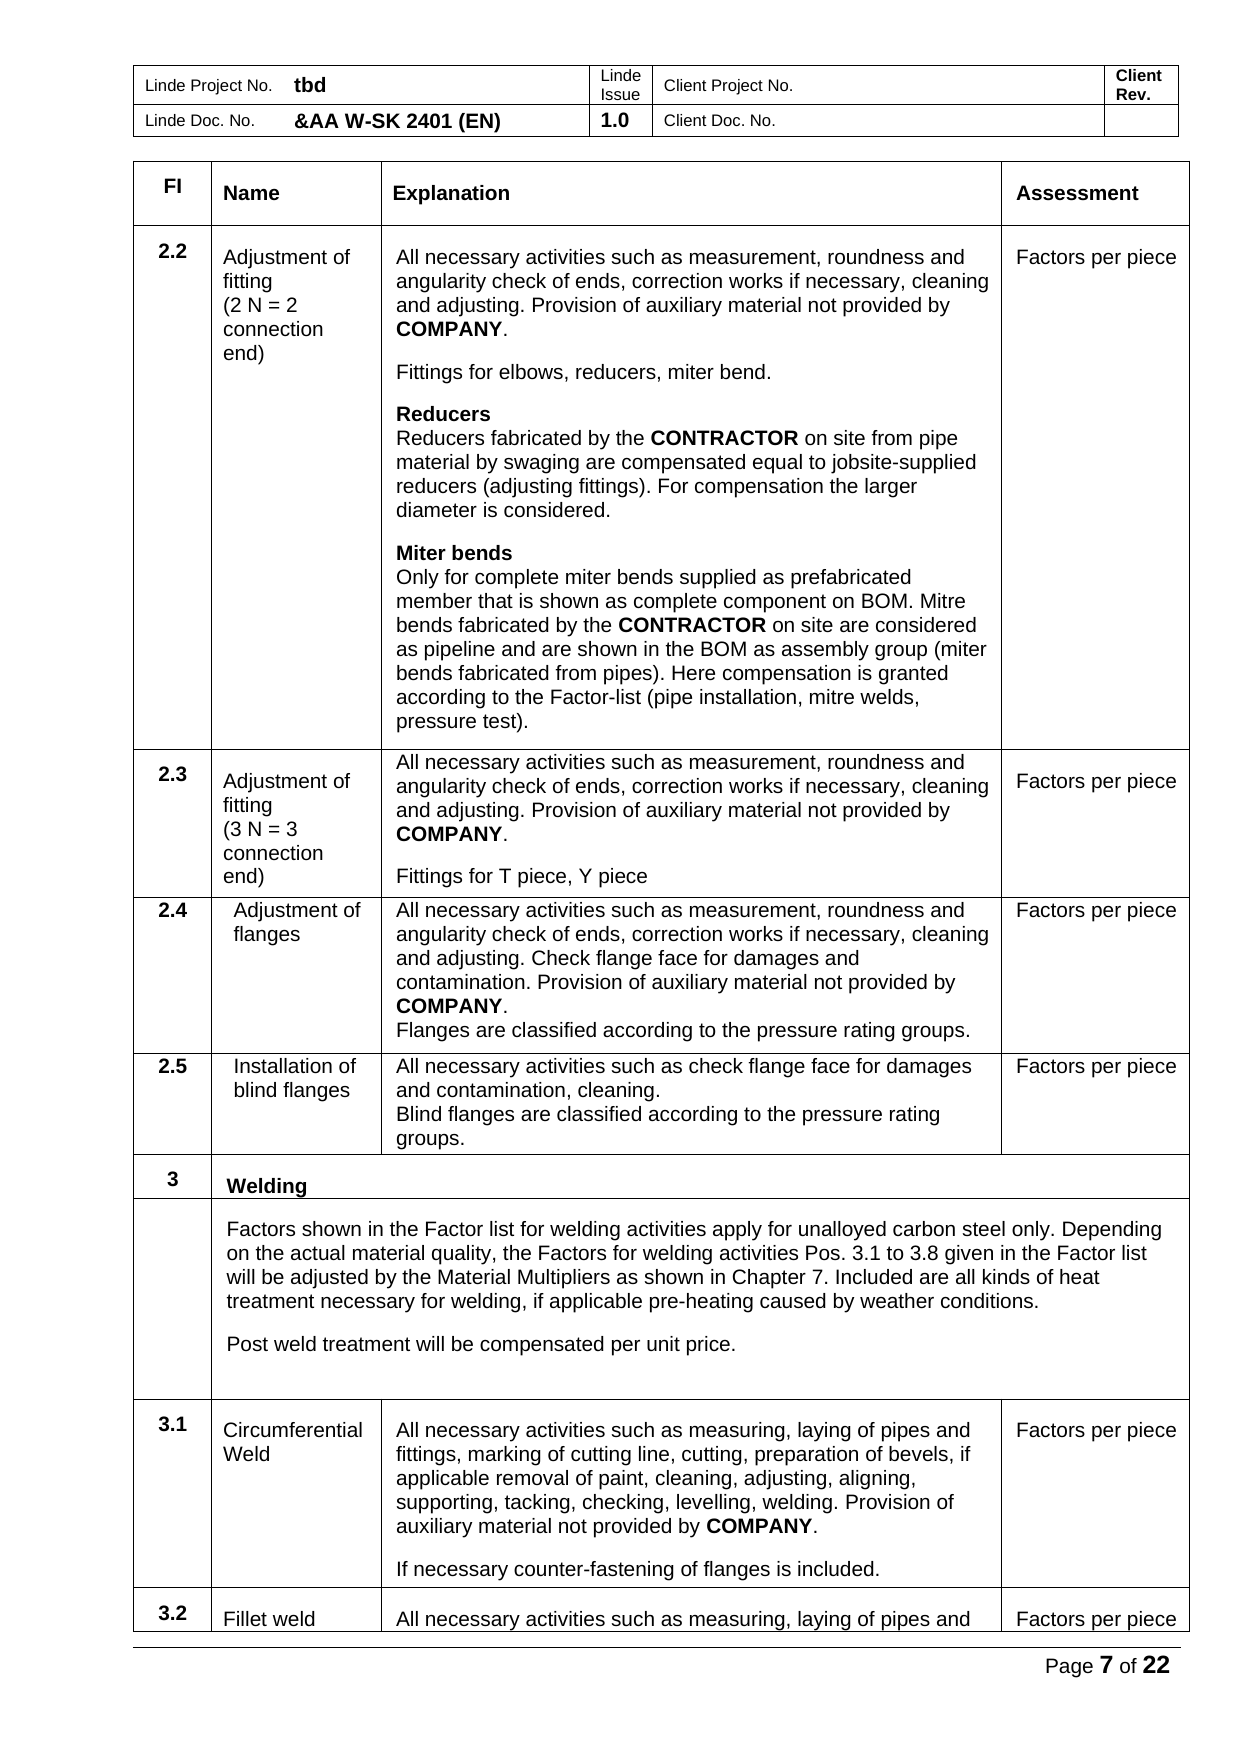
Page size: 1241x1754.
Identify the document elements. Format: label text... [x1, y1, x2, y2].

table_cell Factors per piece [1002, 898, 1189, 1053]
table_cell Factors per piece [1002, 226, 1189, 749]
table_header Explanation [382, 162, 1001, 225]
table_cell 3.2 [134, 1588, 211, 1631]
table_cell Welding [212, 1155, 1189, 1197]
table_cell All necessary activities such as measurement, roundness and angularity check of ends, correction works if necessary, cleaning and adjusting. Check flange face for damages and contamination. Provision of auxiliary material not provided by COMPANY. Flanges are classified according to the pressure rating groups. [382, 898, 1001, 1053]
table_cell Factors per piece [1002, 1400, 1189, 1587]
table_cell All necessary activities such as measurement, roundness and angularity check of ends, correction works if necessary, cleaning and adjusting. Provision of auxiliary material not provided by COMPANY. Fittings for T piece, Y piece [382, 750, 1001, 897]
table_cell Factors per piece [1002, 1054, 1189, 1154]
table_cell Circumferential Weld [212, 1400, 381, 1587]
table_header FI [134, 162, 211, 225]
table_cell 2.4 [134, 898, 211, 1053]
table_cell 3.1 [134, 1400, 211, 1587]
table_cell Fillet weld [212, 1588, 381, 1631]
table_cell Adjustment of flanges [212, 898, 381, 1053]
table_cell Installation of blind flanges [212, 1054, 381, 1154]
table_cell Factors shown in the Factor list for welding activities apply for unalloyed carbon steel only. Depending on the actual material quality, the Factors for welding activities Pos. 3.1 to 3.8 given in the Factor list will be adjusted by the Material Multipliers as shown in Chapter 7. Included are all kinds of heat treatment necessary for welding, if applicable pre-heating caused by weather conditions. Post weld treatment will be compensated per unit price. [212, 1199, 1189, 1398]
table_cell 2.3 [134, 750, 211, 897]
table_cell 3 [134, 1155, 211, 1197]
table_cell Factors per piece [1002, 1588, 1189, 1631]
table_cell Adjustment of fitting (3 N = 3 connection end) [212, 750, 381, 897]
table_header Assessment [1002, 162, 1189, 225]
table_cell 2.5 [134, 1054, 211, 1154]
table_cell All necessary activities such as measuring, laying of pipes and fittings, marking of cutting line, cutting, preparation of bevels, if applicable removal of paint, cleaning, adjusting, aligning, supporting, tacking, checking, levelling, welding. Provision of auxiliary material not provided by COMPANY. If necessary counter-fastening of flanges is included. [382, 1400, 1001, 1587]
table_cell 2.2 [134, 226, 211, 749]
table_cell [382, 1588, 1001, 1631]
table_cell All necessary activities such as check flange face for damages and contamination, cleaning. Blind flanges are classified according to the pressure rating groups. [382, 1054, 1001, 1154]
table_cell Factors per piece [1002, 750, 1189, 897]
table_header Name [212, 162, 381, 225]
table_cell All necessary activities such as measurement, roundness and angularity check of ends, correction works if necessary, cleaning and adjusting. Provision of auxiliary material not provided by COMPANY. Fittings for elbows, reducers, miter bend. Reducers Reducers fabricated by the CONTRACTOR on site from pipe material by swaging are compensated equal to jobsite-supplied reducers (adjusting fittings). For compensation the larger diameter is considered. Miter bends Only for complete miter bends supplied as prefabricated member that is shown as complete component on BOM. Mitre bends fabricated by the CONTRACTOR on site are considered as pipeline and are shown in the BOM as assembly group (miter bends fabricated from pipes). Here compensation is granted according to the Factor-list (pipe installation, mitre welds, pressure test). [382, 226, 1001, 749]
table_cell [134, 1199, 211, 1398]
table_cell Adjustment of fitting (2 N = 2 connection end) [212, 226, 381, 749]
